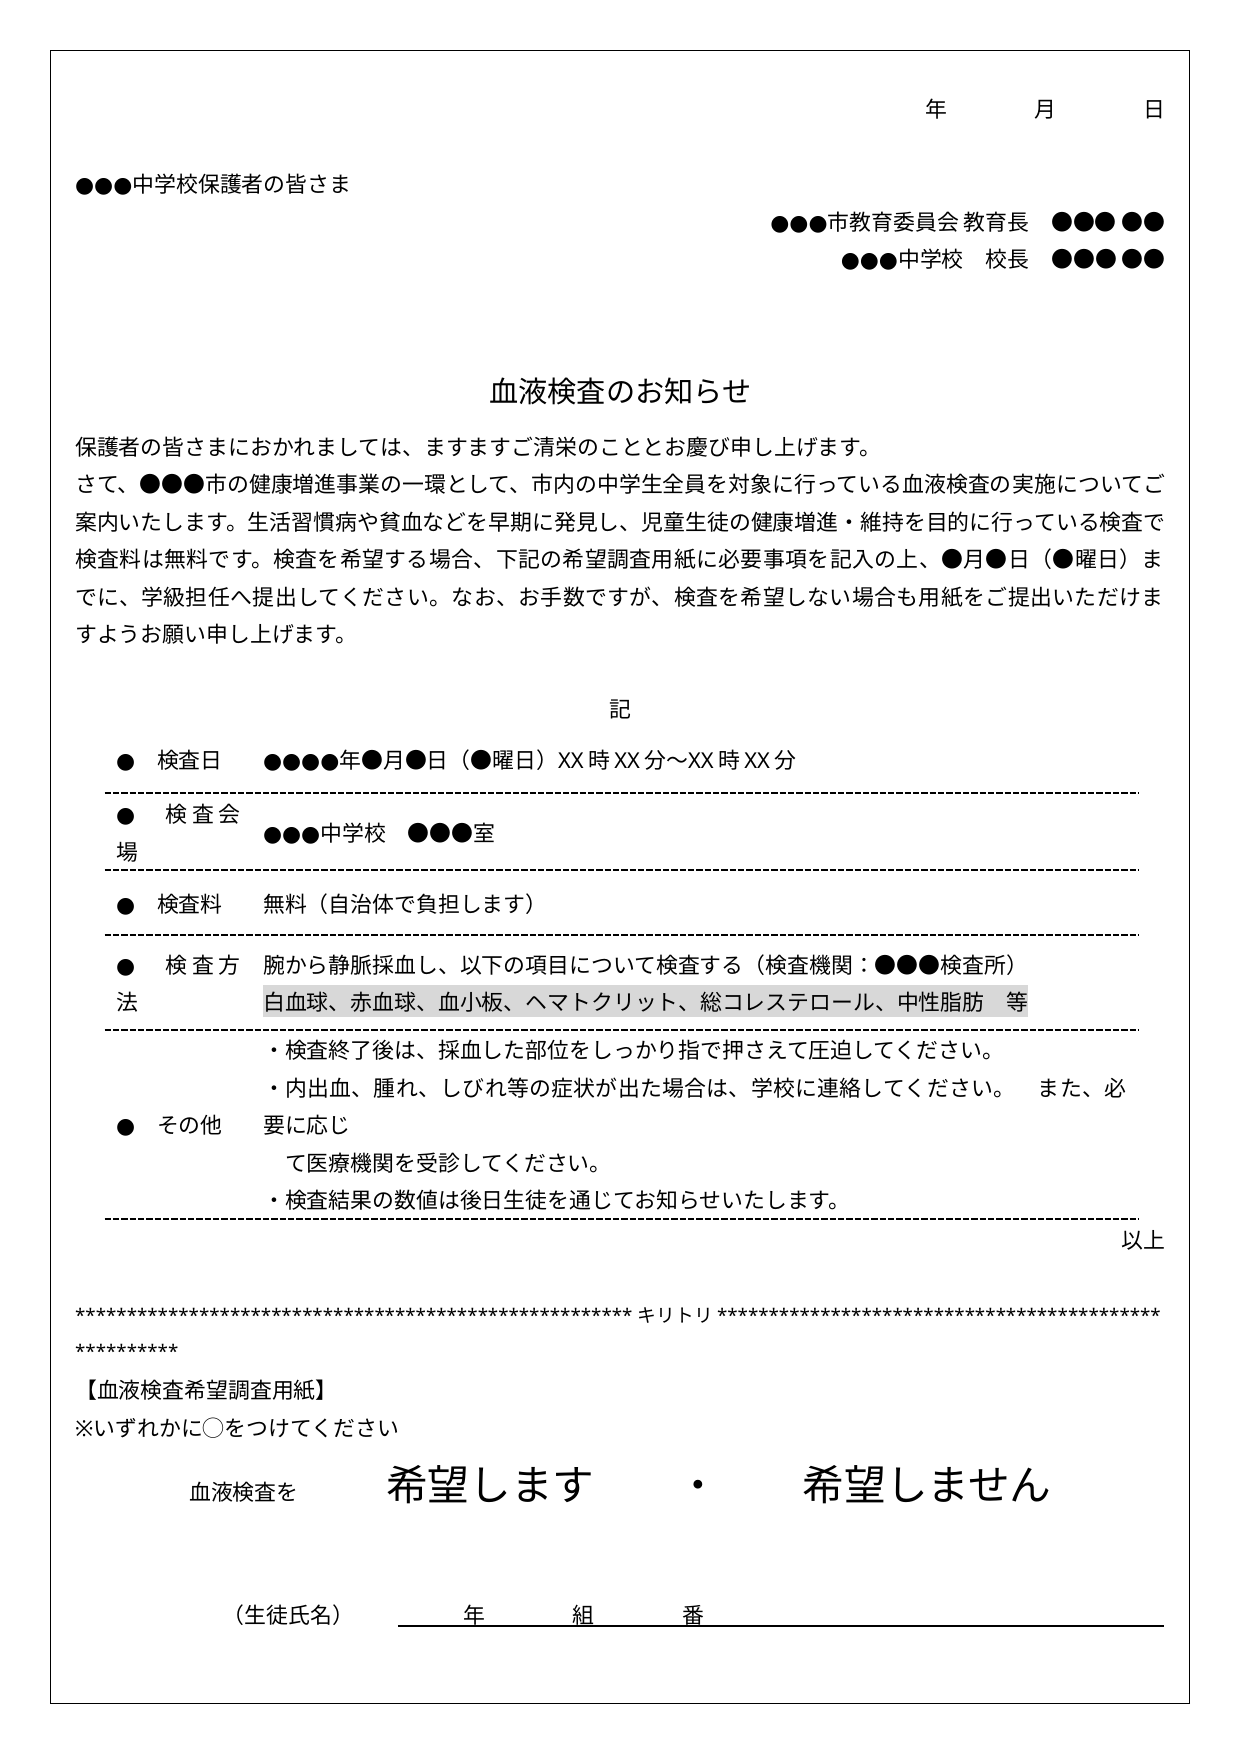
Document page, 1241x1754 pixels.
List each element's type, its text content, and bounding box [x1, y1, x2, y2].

table_cell ● 検査会場 [105, 792, 252, 869]
text ****************************************************** キリトリ ***************************************************** [75, 1295, 1165, 1370]
text 血液検査のお知らせ [75, 352, 1165, 427]
table_cell ●●●中学校 ●●●室 [252, 792, 1138, 869]
text ●●●中学校保護者の皆さま [75, 164, 1165, 202]
text （生徒氏名） 年 組 番 [75, 1595, 1165, 1633]
text 血液検査を 希望します ・ 希望しません [75, 1445, 1165, 1520]
text 以上 [75, 1220, 1165, 1258]
table_header ● 検査日 [105, 727, 252, 792]
table_cell 無料（自治体で負担します） [252, 869, 1138, 934]
table_cell ● 検査方法 [105, 934, 252, 1028]
table_header ●●●●年●月●日（●曜日）XX時XX分～XX時XX分 [252, 727, 1138, 792]
table_cell ● その他 [105, 1029, 252, 1218]
table_cell ・検査終了後は、採血した部位をしっかり指で押さえて圧迫してください。 ・内出血、腫れ、しびれ等の症状が出た場合は、学校に連絡してください。 また、必要に応じ て医療機関を受診してください。 ・検査結果の数値は後日生徒を通じてお知らせいたします。 [252, 1029, 1138, 1218]
text 年 月 日 [75, 89, 1165, 127]
table_cell ● 検査料 [105, 869, 252, 934]
text ●●●市教育委員会 教育長 ●●● ●● [75, 202, 1165, 239]
text ※いずれかに◯をつけてください [75, 1408, 1165, 1445]
table_cell 腕から静脈採血し、以下の項目について検査する（検査機関：●●●検査所） 白血球、赤血球、血小板、ヘマトクリット、総コレステロール、中性脂肪 等 [252, 934, 1138, 1028]
subtitle 記 [75, 689, 1165, 727]
text 保護者の皆さまにおかれましては、ますますご清栄のこととお慶び申し上げます。 [75, 427, 1165, 464]
text 【血液検査希望調査用紙】 [75, 1370, 1165, 1408]
text さて、●●●市の健康増進事業の一環として、市内の中学生全員を対象に行っている血液検査の実施についてご案内いたします。生活習慣病や貧血などを早期に発見し、児童生徒の健康増進・維持を目的に行っている検査で、検査料は無料です。検査を希望する場合、下記の希望調査用紙に必要事項を記入の上、●月●日（●曜日）までに、学級担任へ提出してください。なお、お手数ですが、検査を希望しない場合も用紙をご提出いただけますようお願い申し上げます。 [75, 464, 1165, 652]
text ●●●中学校 校長 ●●● ●● [75, 239, 1165, 277]
